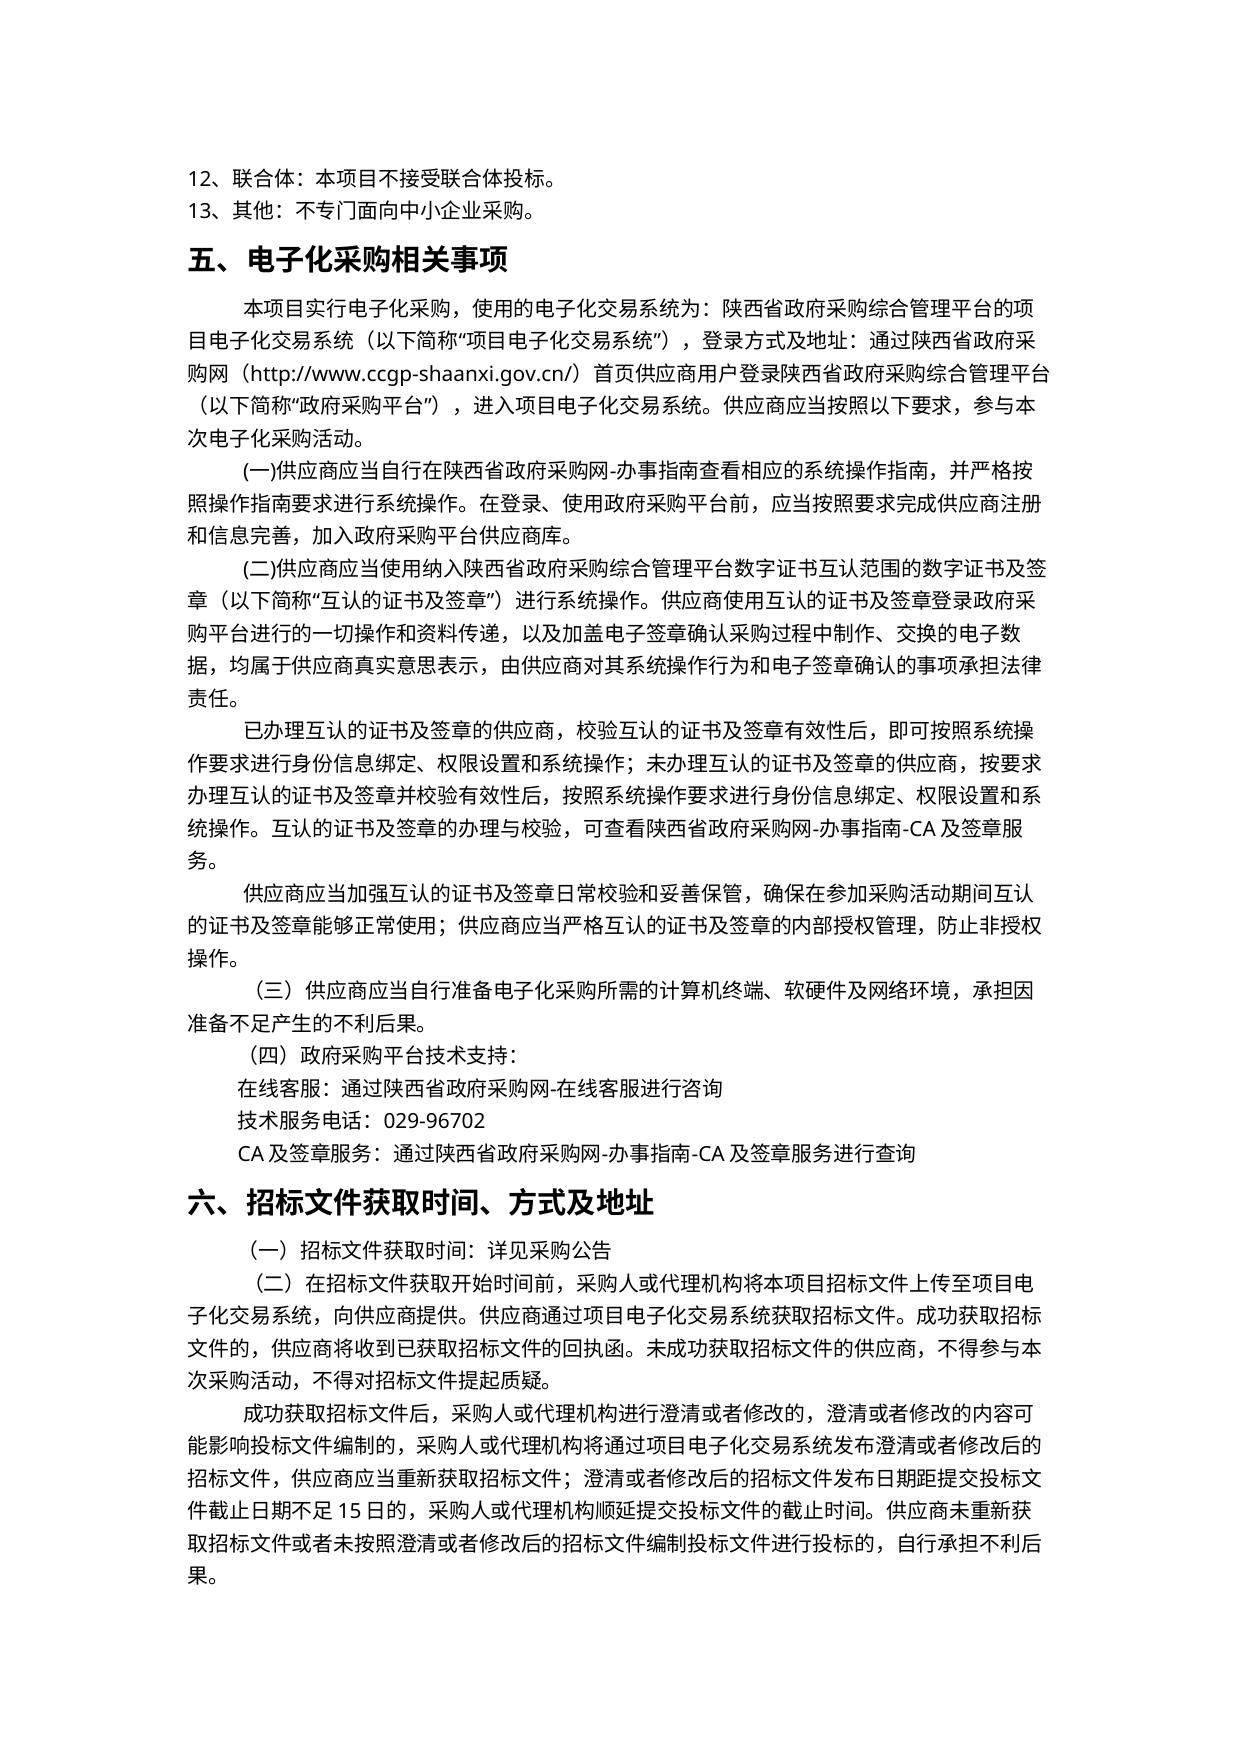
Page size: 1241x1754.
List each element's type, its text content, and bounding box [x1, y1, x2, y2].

text 成功获取招标文件后，采购人或代理机构进行澄清或者修改的，澄清或者修改的内容可能影响投标文件编制的，采购人或代理机构将通过项目电子化交易系统发布澄清或者修改后的招标文件，供应商应当重新获取招标文件；澄清或者修改后的招标文件发布日期距提交投标文件截止日期不足15日的，采购人或代理机构顺延提交投标文件的截止时间。供应商未重新获取招标文件或者未按照澄清或者修改后的招标文件编制投标文件进行投标的，自行承担不利后果。 [187, 1397, 1053, 1592]
text 技术服务电话：029-96702 [187, 1104, 1053, 1137]
text 已办理互认的证书及签章的供应商，校验互认的证书及签章有效性后，即可按照系统操作要求进行身份信息绑定、权限设置和系统操作；未办理互认的证书及签章的供应商，按要求办理互认的证书及签章并校验有效性后，按照系统操作要求进行身份信息绑定、权限设置和系统操作。互认的证书及签章的办理与校验，可查看陕西省政府采购网-办事指南-CA及签章服务。 [187, 714, 1053, 877]
text 在线客服：通过陕西省政府采购网-在线客服进行咨询 [187, 1072, 1053, 1104]
text (一)供应商应当自行在陕西省政府采购网-办事指南查看相应的系统操作指南，并严格按照操作指南要求进行系统操作。在登录、使用政府采购平台前，应当按照要求完成供应商注册和信息完善，加入政府采购平台供应商库。 [187, 454, 1053, 552]
text 供应商应当加强互认的证书及签章日常校验和妥善保管，确保在参加采购活动期间互认的证书及签章能够正常使用；供应商应当严格互认的证书及签章的内部授权管理，防止非授权操作。 [187, 877, 1053, 974]
text 本项目实行电子化采购，使用的电子化交易系统为：陕西省政府采购综合管理平台的项目电子化交易系统（以下简称“项目电子化交易系统”），登录方式及地址：通过陕西省政府采购网（http://www.ccgp-shaanxi.gov.cn/）首页供应商用户登录陕西省政府采购综合管理平台（以下简称“政府采购平台”），进入项目电子化交易系统。供应商应当按照以下要求，参与本次电子化采购活动。 [187, 292, 1053, 454]
text 五、电子化采购相关事项 [187, 227, 1053, 292]
text 13、其他：不专门面向中小企业采购。 [187, 194, 1053, 227]
text （四）政府采购平台技术支持： [187, 1039, 1053, 1072]
text 12、联合体：本项目不接受联合体投标。 [187, 162, 1053, 194]
text (二)供应商应当使用纳入陕西省政府采购综合管理平台数字证书互认范围的数字证书及签章（以下简称“互认的证书及签章”）进行系统操作。供应商使用互认的证书及签章登录政府采购平台进行的一切操作和资料传递，以及加盖电子签章确认采购过程中制作、交换的电子数据，均属于供应商真实意思表示，由供应商对其系统操作行为和电子签章确认的事项承担法律责任。 [187, 552, 1053, 714]
text 六、招标文件获取时间、方式及地址 [187, 1169, 1053, 1234]
text （三）供应商应当自行准备电子化采购所需的计算机终端、软硬件及网络环境，承担因准备不足产生的不利后果。 [187, 974, 1053, 1039]
text CA及签章服务：通过陕西省政府采购网-办事指南-CA及签章服务进行查询 [187, 1137, 1053, 1169]
text （二）在招标文件获取开始时间前，采购人或代理机构将本项目招标文件上传至项目电子化交易系统，向供应商提供。供应商通过项目电子化交易系统获取招标文件。成功获取招标文件的，供应商将收到已获取招标文件的回执函。未成功获取招标文件的供应商，不得参与本次采购活动，不得对招标文件提起质疑。 [187, 1267, 1053, 1397]
text （一）招标文件获取时间：详见采购公告 [187, 1234, 1053, 1267]
